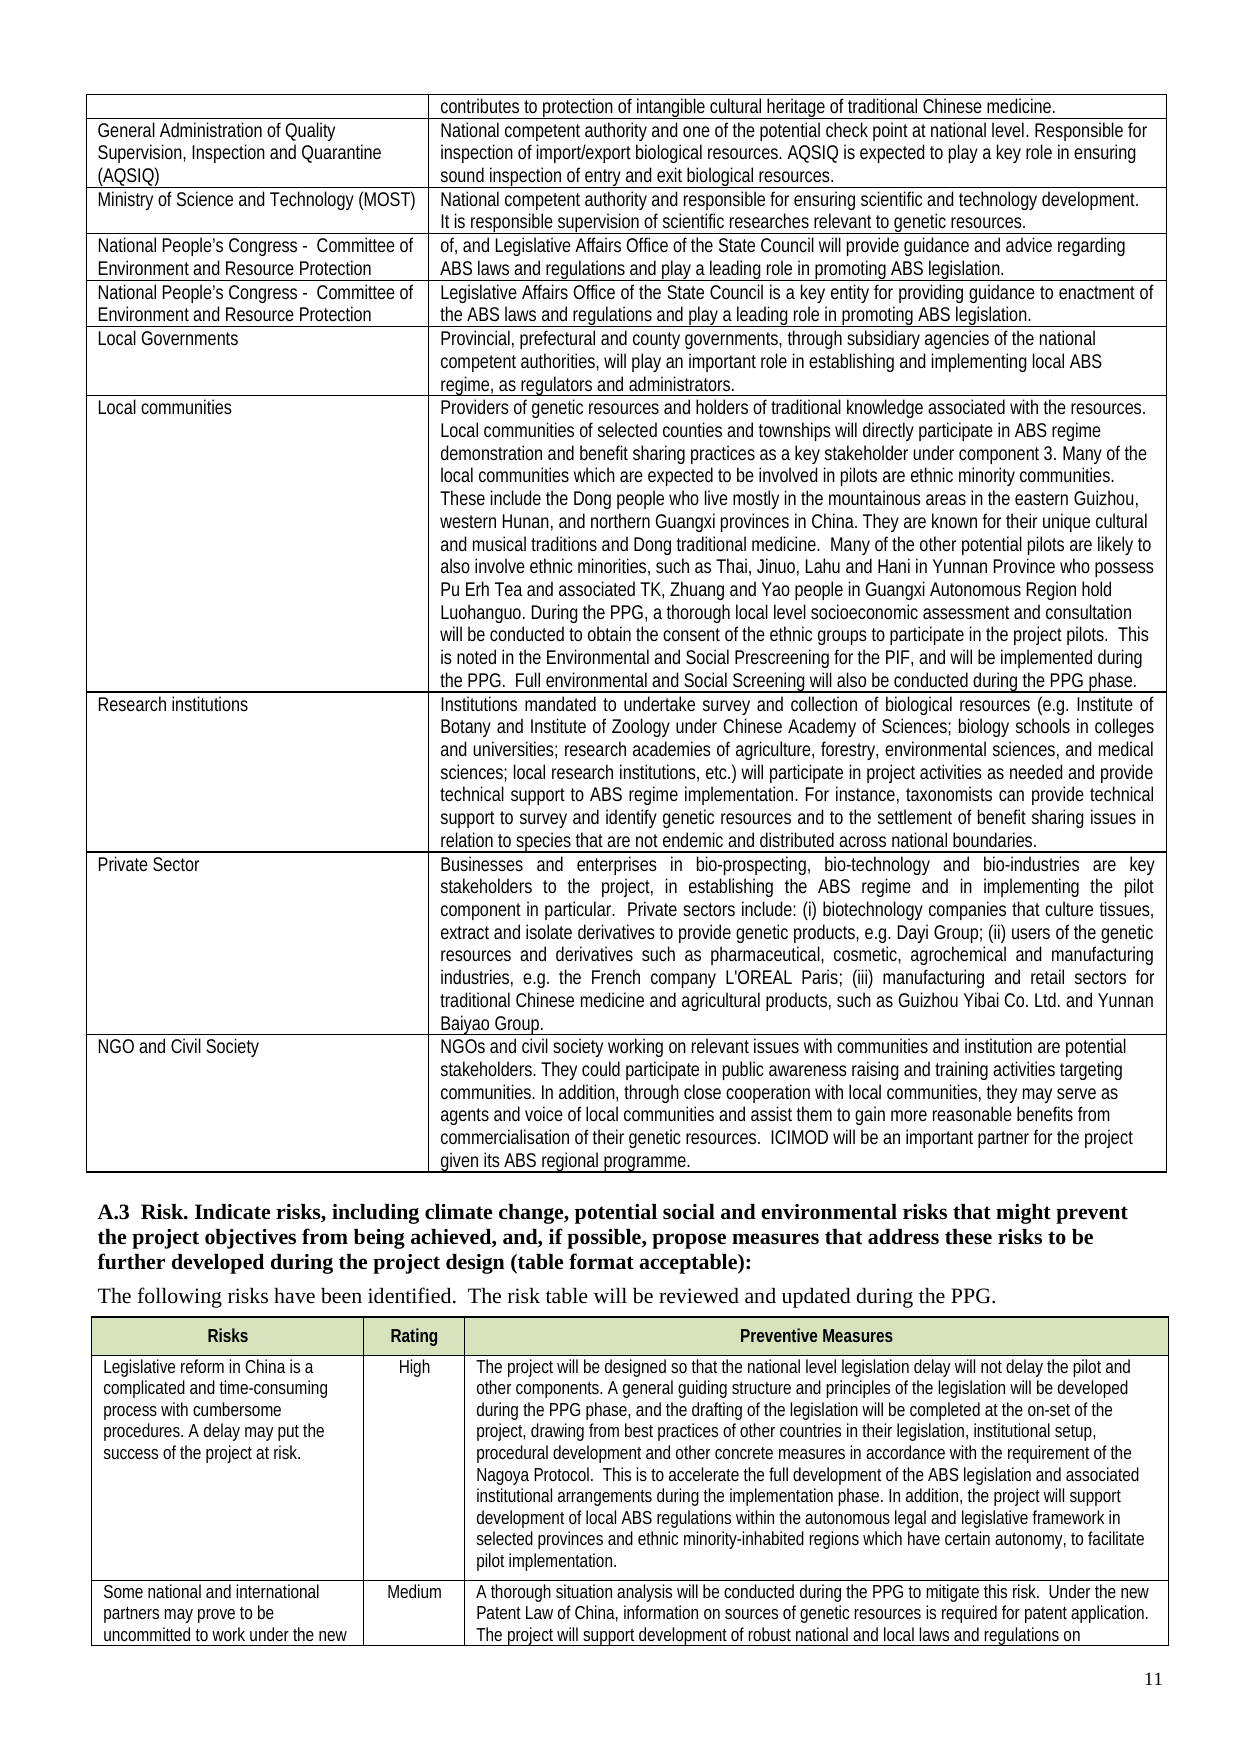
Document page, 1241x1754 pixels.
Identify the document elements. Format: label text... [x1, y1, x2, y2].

table_cell Local Governments [87, 327, 428, 395]
table_cell Ministry of Science and Technology (MOST) [87, 188, 428, 233]
table_cell National competent authority and one of the potential check point at national level. Responsible for inspection of import/export biological resources. AQSIQ is expected to play a key role in ensuring sound inspection of entry and exit biological resources. [429, 119, 1166, 187]
table_cell Research institutions [87, 693, 428, 851]
table_cell National competent authority and responsible for ensuring scientific and technology development. It is responsible supervision of scientific researches relevant to genetic resources. [429, 188, 1166, 233]
table_cell Legislative Affairs Office of the State Council is a key entity for providing guidance to enactment of the ABS laws and regulations and play a leading role in promoting ABS legislation. [429, 281, 1166, 326]
table_cell Medium [364, 1581, 464, 1645]
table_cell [429, 95, 1166, 117]
table_cell Provincial, prefectural and county governments, through subsidiary agencies of the national competent authorities, will play an important role in establishing and implementing local ABS regime, as regulators and administrators. [429, 327, 1166, 395]
table_header Risks [92, 1318, 363, 1355]
table_cell of, and Legislative Affairs Office of the State Council will provide guidance and advice regarding ABS laws and regulations and play a leading role in promoting ABS legislation. [429, 234, 1166, 279]
table_cell Local communities [87, 396, 428, 691]
table_cell Businesses and enterprises in bio-prospecting, bio-technology and bio-industries are key stakeholders to the project, in establishing the ABS regime and in implementing the pilot component in particular. Private sectors include: (i) biotechnology companies that culture tissues, extract and isolate derivatives to provide genetic products, e.g. Dayi Group; (ii) users of the genetic resources and derivatives such as pharmaceutical, cosmetic, agrochemical and manufacturing industries, e.g. the French company L'OREAL Paris; (iii) manufacturing and retail sectors for traditional Chinese medicine and agricultural products, such as Guizhou Yibai Co. Ltd. and Yunnan Baiyao Group. [429, 853, 1166, 1034]
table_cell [92, 1581, 363, 1645]
table_header Preventive Measures [465, 1318, 1168, 1355]
text A.3 Risk. Indicate risks, including climate change, potential social and environmental risks that might prevent the project objectives from being achieved, and, if possible, propose measures that address these risks to be further developed during the project design (table format acceptable): [97, 1199, 1162, 1274]
table_cell Providers of genetic resources and holders of traditional knowledge associated with the resources. Local communities of selected counties and townships will directly participate in ABS regime demonstration and benefit sharing practices as a key stakeholder under component 3. Many of the local communities which are expected to be involved in pilots are ethnic minority communities. These include the Dong people who live mostly in the mountainous areas in the eastern Guizhou, western Hunan, and northern Guangxi provinces in China. They are known for their unique cultural and musical traditions and Dong traditional medicine. Many of the other potential pilots are likely to also involve ethnic minorities, such as Thai, Jinuo, Lahu and Hani in Yunnan Province who possess Pu Erh Tea and associated TK, Zhuang and Yao people in Guangxi Autonomous Region hold Luohanguo. During the PPG, a thorough local level socioeconomic assessment and consultation will be conducted to obtain the consent of the ethnic groups to participate in the project pilots. This is noted in the Environmental and Social Prescreening for the PIF, and will be implemented during the PPG. Full environmental and Social Screening will also be conducted during the PPG phase. [429, 396, 1166, 691]
table_cell NGO and Civil Society [87, 1035, 428, 1171]
table_cell Legislative reform in China is a complicated and time-consuming process with cumbersome procedures. A delay may put the success of the project at risk. [92, 1356, 363, 1580]
table_cell National People’s Congress - Committee of Environment and Resource Protection [87, 234, 428, 279]
table_cell High [364, 1356, 464, 1580]
table_cell Private Sector [87, 853, 428, 1034]
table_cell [465, 1581, 1168, 1645]
table_cell General Administration of Quality Supervision, Inspection and Quarantine (AQSIQ) [87, 119, 428, 187]
table_cell National People’s Congress - Committee of Environment and Resource Protection [87, 281, 428, 326]
table_cell Institutions mandated to undertake survey and collection of biological resources (e.g. Institute of Botany and Institute of Zoology under Chinese Academy of Sciences; biology schools in colleges and universities; research academies of agriculture, forestry, environmental sciences, and medical sciences; local research institutions, etc.) will participate in project activities as needed and provide technical support to ABS regime implementation. For instance, taxonomists can provide technical support to survey and identify genetic resources and to the settlement of benefit sharing issues in relation to species that are not endemic and distributed across national boundaries. [429, 693, 1166, 851]
table_cell NGOs and civil society working on relevant issues with communities and institution are potential stakeholders. They could participate in public awareness raising and training activities targeting communities. In addition, through close cooperation with local communities, they may serve as agents and voice of local communities and assist them to gain more reasonable benefits from commercialisation of their genetic resources. ICIMOD will be an important partner for the project given its ABS regional programme. [429, 1035, 1166, 1171]
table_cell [87, 95, 428, 117]
table_header Rating [364, 1318, 464, 1355]
table_cell The project will be designed so that the national level legislation delay will not delay the pilot and other components. A general guiding structure and principles of the legislation will be developed during the PPG phase, and the drafting of the legislation will be completed at the on-set of the project, drawing from best practices of other countries in their legislation, institutional setup, procedural development and other concrete measures in accordance with the requirement of the Nagoya Protocol. This is to accelerate the full development of the ABS legislation and associated institutional arrangements during the implementation phase. In addition, the project will support development of local ABS regulations within the autonomous legal and legislative framework in selected provinces and ethnic minority-inhabited regions which have certain autonomy, to facilitate pilot implementation. [465, 1356, 1168, 1580]
text The following risks have been identified. The risk table will be reviewed and updated during the PPG. [97, 1283, 1162, 1308]
